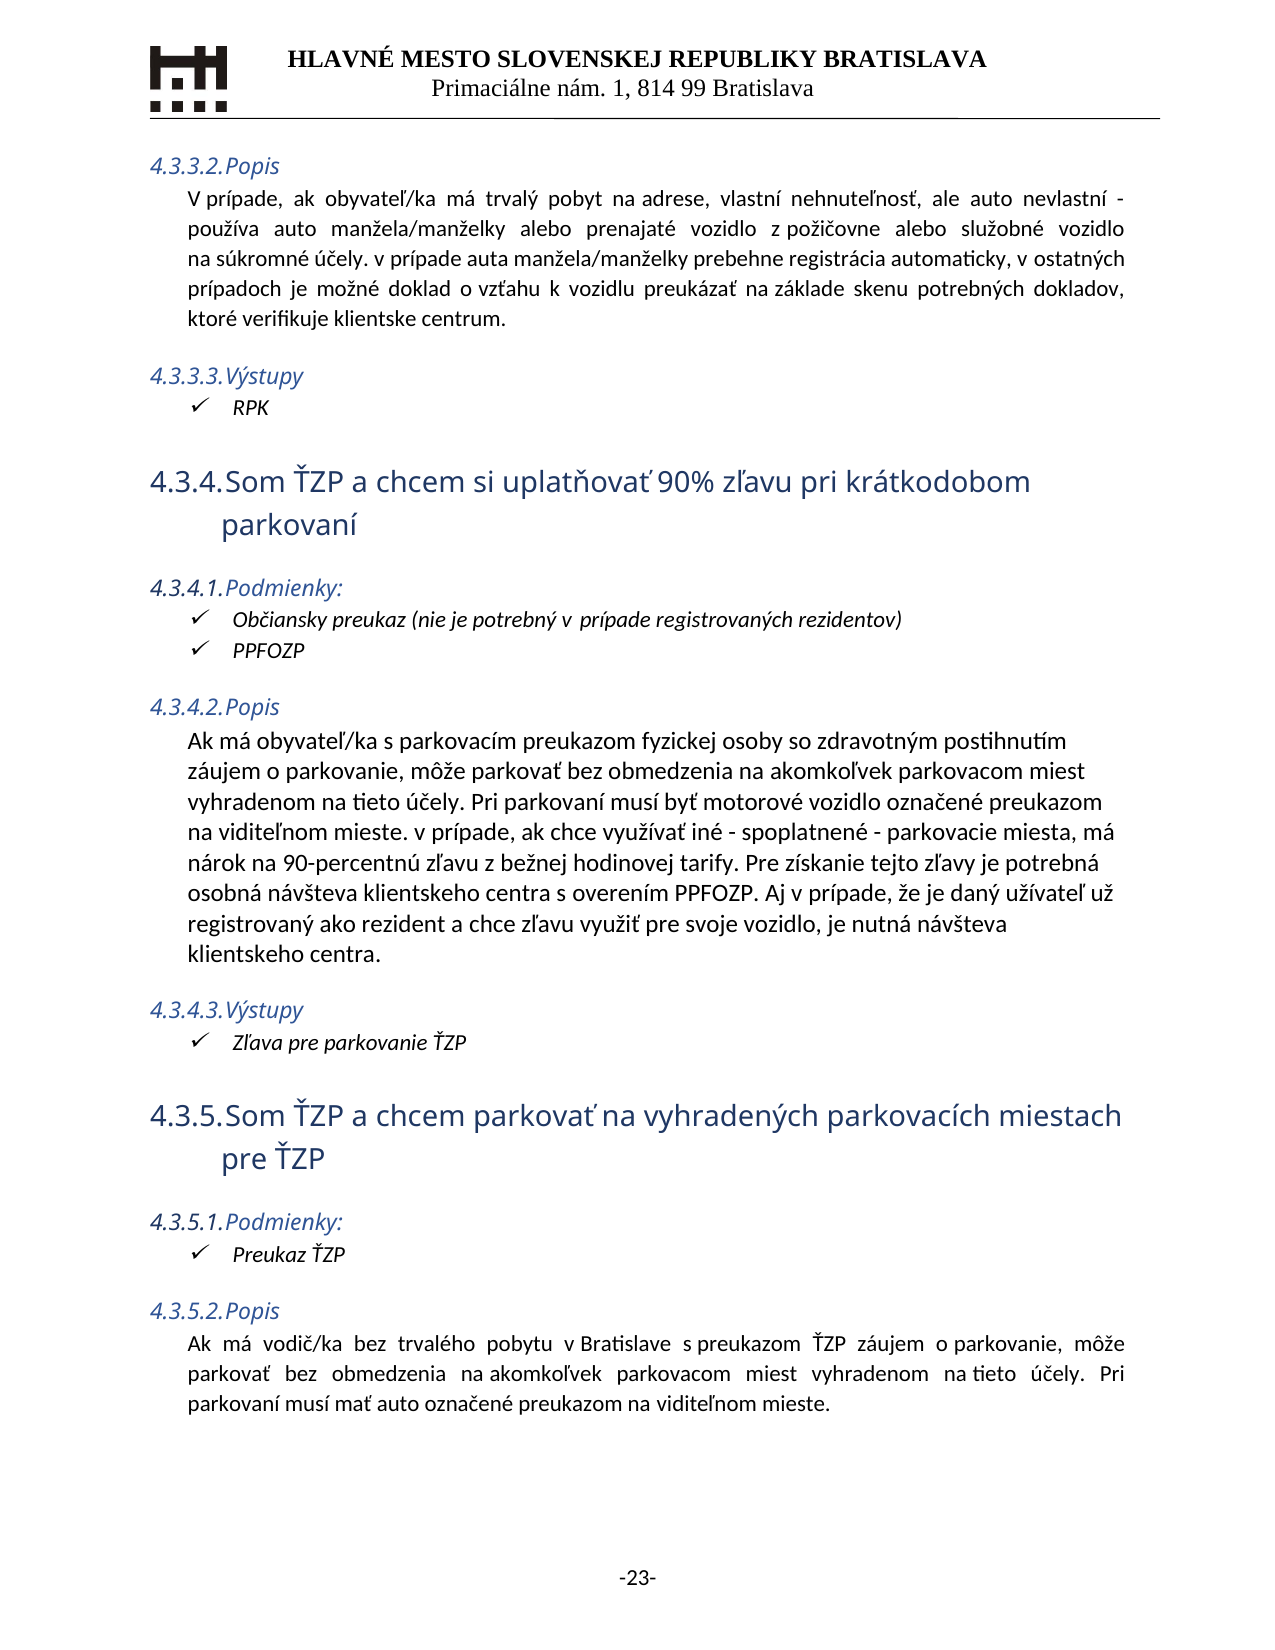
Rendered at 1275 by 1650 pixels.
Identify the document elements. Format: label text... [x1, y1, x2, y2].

picture [150, 46, 227, 112]
subtitle Výstupy [150, 994, 1125, 1025]
text Ak má obyvateľ/ka s parkovacím preukazom fyzickej osoby so zdravotným postihnutím záujem o parkovanie, môže parkovať bez obmedzenia na akomkoľvek parkovacom miest vyhradenom na tieto účely. Pri parkovaní musí byť motorové vozidlo označené preukazom na viditeľnom mieste. v prípade, ak chce využívať iné - spoplatnené - parkovacie miesta, má nárok na 90-percentnú zľavu z bežnej hodinovej tarify. Pre získanie tejto zľavy je potrebná osobná návšteva klientskeho centra s overením PPFOZP. Aj v prípade, že je daný užívateľ už registrovaný ako rezident a chce zľavu využiť pre svoje vozidlo, je nutná návšteva klientskeho centra. [187, 725, 1125, 969]
list Občiansky preukaz (nie je potrebný v prípade registrovaných rezidentov) [187, 606, 1125, 634]
list Ak má vodič/ka bez trvalého pobytu v Bratislave s preukazom ŤZP záujem o parkovanie, môže parkovať bez obmedzenia na akomkoľvek parkovacom miest vyhradenom na tieto účely. Pri parkovaní musí mať auto označené preukazom na viditeľnom mieste. [187, 1329, 1125, 1417]
subtitle Podmienky: [150, 1206, 1125, 1237]
subtitle Podmienky: [150, 572, 1125, 603]
subtitle Popis [150, 691, 1125, 722]
subtitle Popis [150, 150, 1125, 181]
list V prípade, ak obyvateľ/ka má trvalý pobyt na adrese, vlastní nehnuteľnosť, ale auto nevlastní - používa auto manžela/manželky alebo prenajaté vozidlo z požičovne alebo služobné vozidlo na súkromné účely. v prípade auta manžela/manželky prebehne registrácia automaticky, v ostatných prípadoch je možné doklad o vzťahu k vozidlu preukázať na základe skenu potrebných dokladov, ktoré verifikuje klientske centrum. [187, 184, 1125, 333]
list PPFOZP [187, 636, 1125, 664]
subtitle Som ŤZP a chcem si uplatňovať 90% zľavu pri krátkodobom parkovaní [150, 461, 1125, 544]
subtitle Výstupy [150, 360, 1125, 391]
subtitle Popis [150, 1295, 1125, 1326]
list Zľava pre parkovanie ŤZP [187, 1028, 1125, 1056]
list RPK [187, 393, 1125, 422]
list Preukaz ŤZP [187, 1240, 1125, 1268]
subtitle Som ŤZP a chcem parkovať na vyhradených parkovacích miestach pre ŤZP [150, 1095, 1125, 1178]
